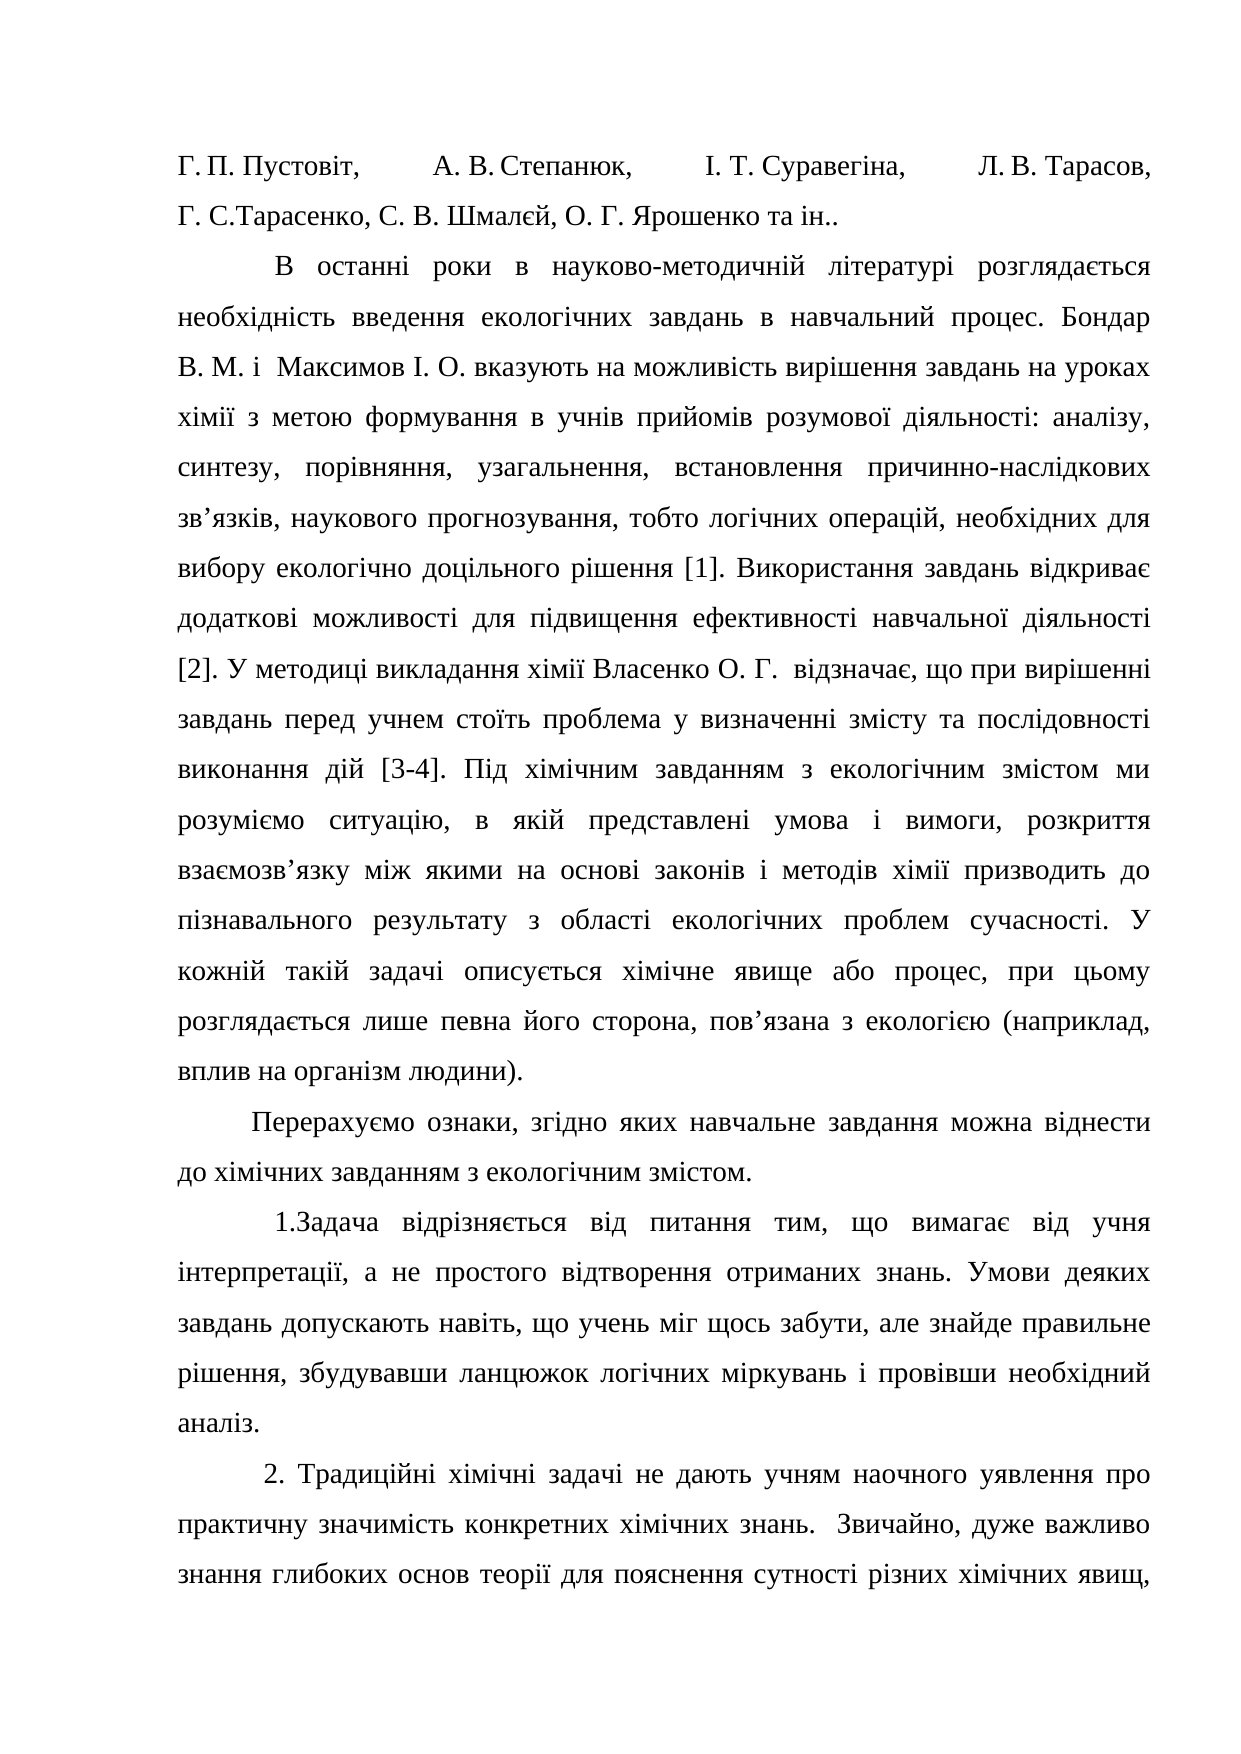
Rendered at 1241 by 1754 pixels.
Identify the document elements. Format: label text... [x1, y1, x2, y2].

text 1.Задача відрізняється від питання тим, що вимагає від учня інтерпретації, а не простого відтворення отриманих знань. Умови деяких завдань допускають навіть, що учень міг щось забути, але знайде правильне рішення, збудувавши ланцюжок логічних міркувань і провівши необхідний аналіз. [177, 1204, 1152, 1439]
text В останні роки в науково-методичній літературі розглядається необхідність введення екологічних завдань в навчальний процес. Бондар В. М. і Максимов І. О. вказують на можливість вирішення завдань на уроках хімії з метою формування в учнів прийомів розумової діяльності: аналізу, синтезу, порівняння, узагальнення, встановлення причинно-наслідкових зв’язків, наукового прогнозування, тобто логічних операцій, необхідних для вибору екологічно доцільного рішення [1]. Використання завдань відкриває додаткові можливості для підвищення ефективності навчальної діяльності [2]. У методиці викладання хімії Власенко О. Г. відзначає, що при вирішенні завдань перед учнем стоїть проблема у визначенні змісту та послідовності виконання дій [3-4]. Під хімічним завданням з екологічним змістом ми розуміємо ситуацію, в якій представлені умова і вимоги, розкриття взаємозв’язку між якими на основі законів і методів хімії призводить до пізнавального результату з області екологічних проблем сучасності. У кожній такій задачі описується хімічне явище або процес, при цьому розглядається лише певна його сторона, пов’язана з екологією (наприклад, вплив на організм людини). [177, 248, 1152, 1087]
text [177, 1456, 1152, 1590]
text Перерахуємо ознаки, згідно яких навчальне завдання можна віднести до хімічних завданням з екологічним змістом. [177, 1104, 1152, 1187]
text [177, 148, 1152, 232]
